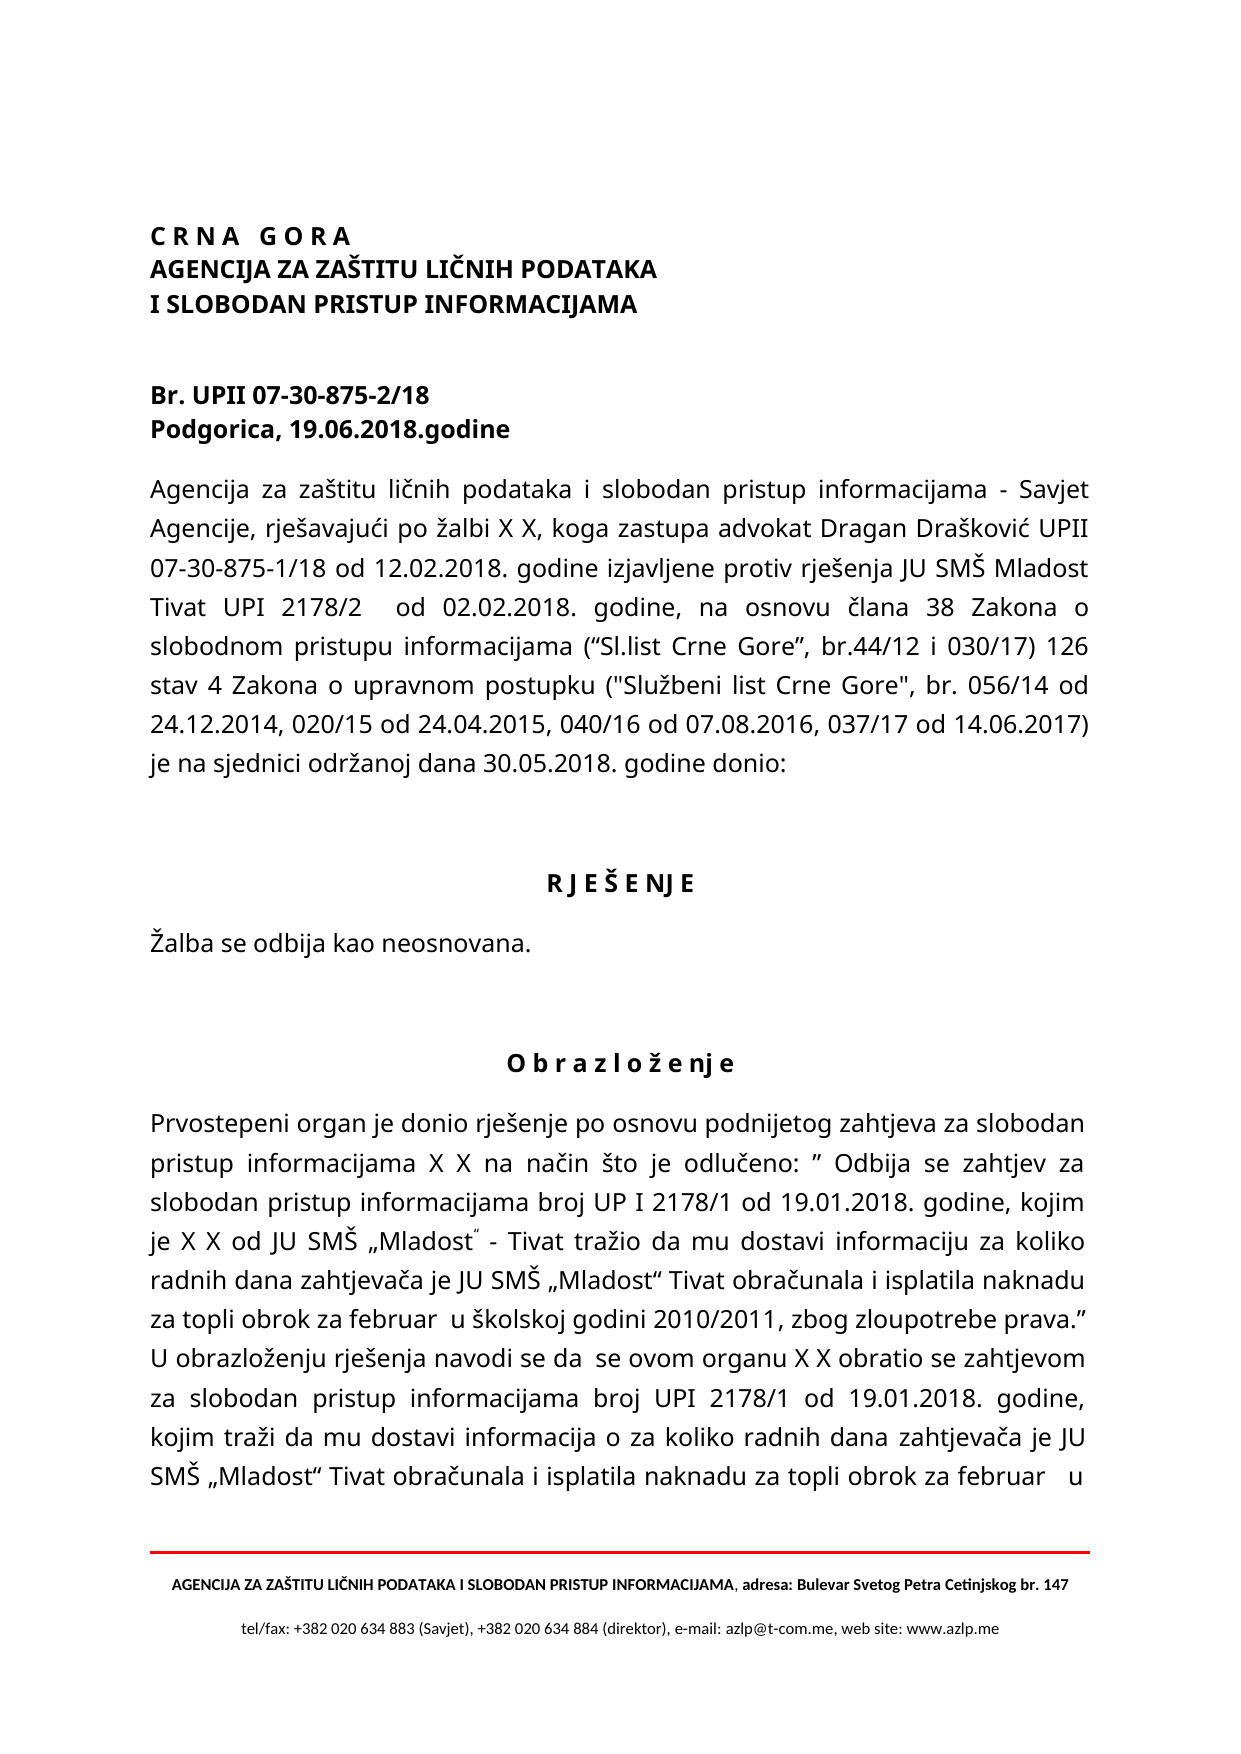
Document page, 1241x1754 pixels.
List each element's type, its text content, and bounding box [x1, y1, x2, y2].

text AGENCIJA ZA ZAŠTITU LIČNIH PODATAKA [150, 252, 1090, 286]
text Br. UPII 07-30-875-2/18 [150, 378, 1090, 412]
text Podgorica, 19.06.2018.godine [150, 412, 1090, 446]
text O b r a z l o ž e nj e [150, 1046, 1090, 1080]
text C R N A G O R A [150, 218, 1090, 252]
text Agencija za zaštitu ličnih podataka i slobodan pristup informacijama - Savjet Agencije, rješavajući po žalbi X X, koga zastupa advokat Dragan Drašković UPII 07-30-875-1/18 od 12.02.2018. godine izjavljene protiv rješenja JU SMŠ Mladost Tivat UPI 2178/2 od 02.02.2018. godine, na osnovu člana 38 Zakona o slobodnom pristupu informacijama (“Sl.list Crne Gore”, br.44/12 i 030/17) 126 stav 4 Zakona o upravnom postupku ("Službeni list Crne Gore", br. 056/14 od 24.12.2014, 020/15 od 24.04.2015, 040/16 od 07.08.2016, 037/17 od 14.06.2017) je na sjednici održanoj dana 30.05.2018. godine donio: [150, 472, 1090, 780]
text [150, 1106, 1086, 1493]
text Žalba se odbija kao neosnovana. [150, 926, 1090, 960]
text I SLOBODAN PRISTUP INFORMACIJAMA [150, 286, 1090, 320]
text R J E Š E NJ E [150, 866, 1090, 900]
